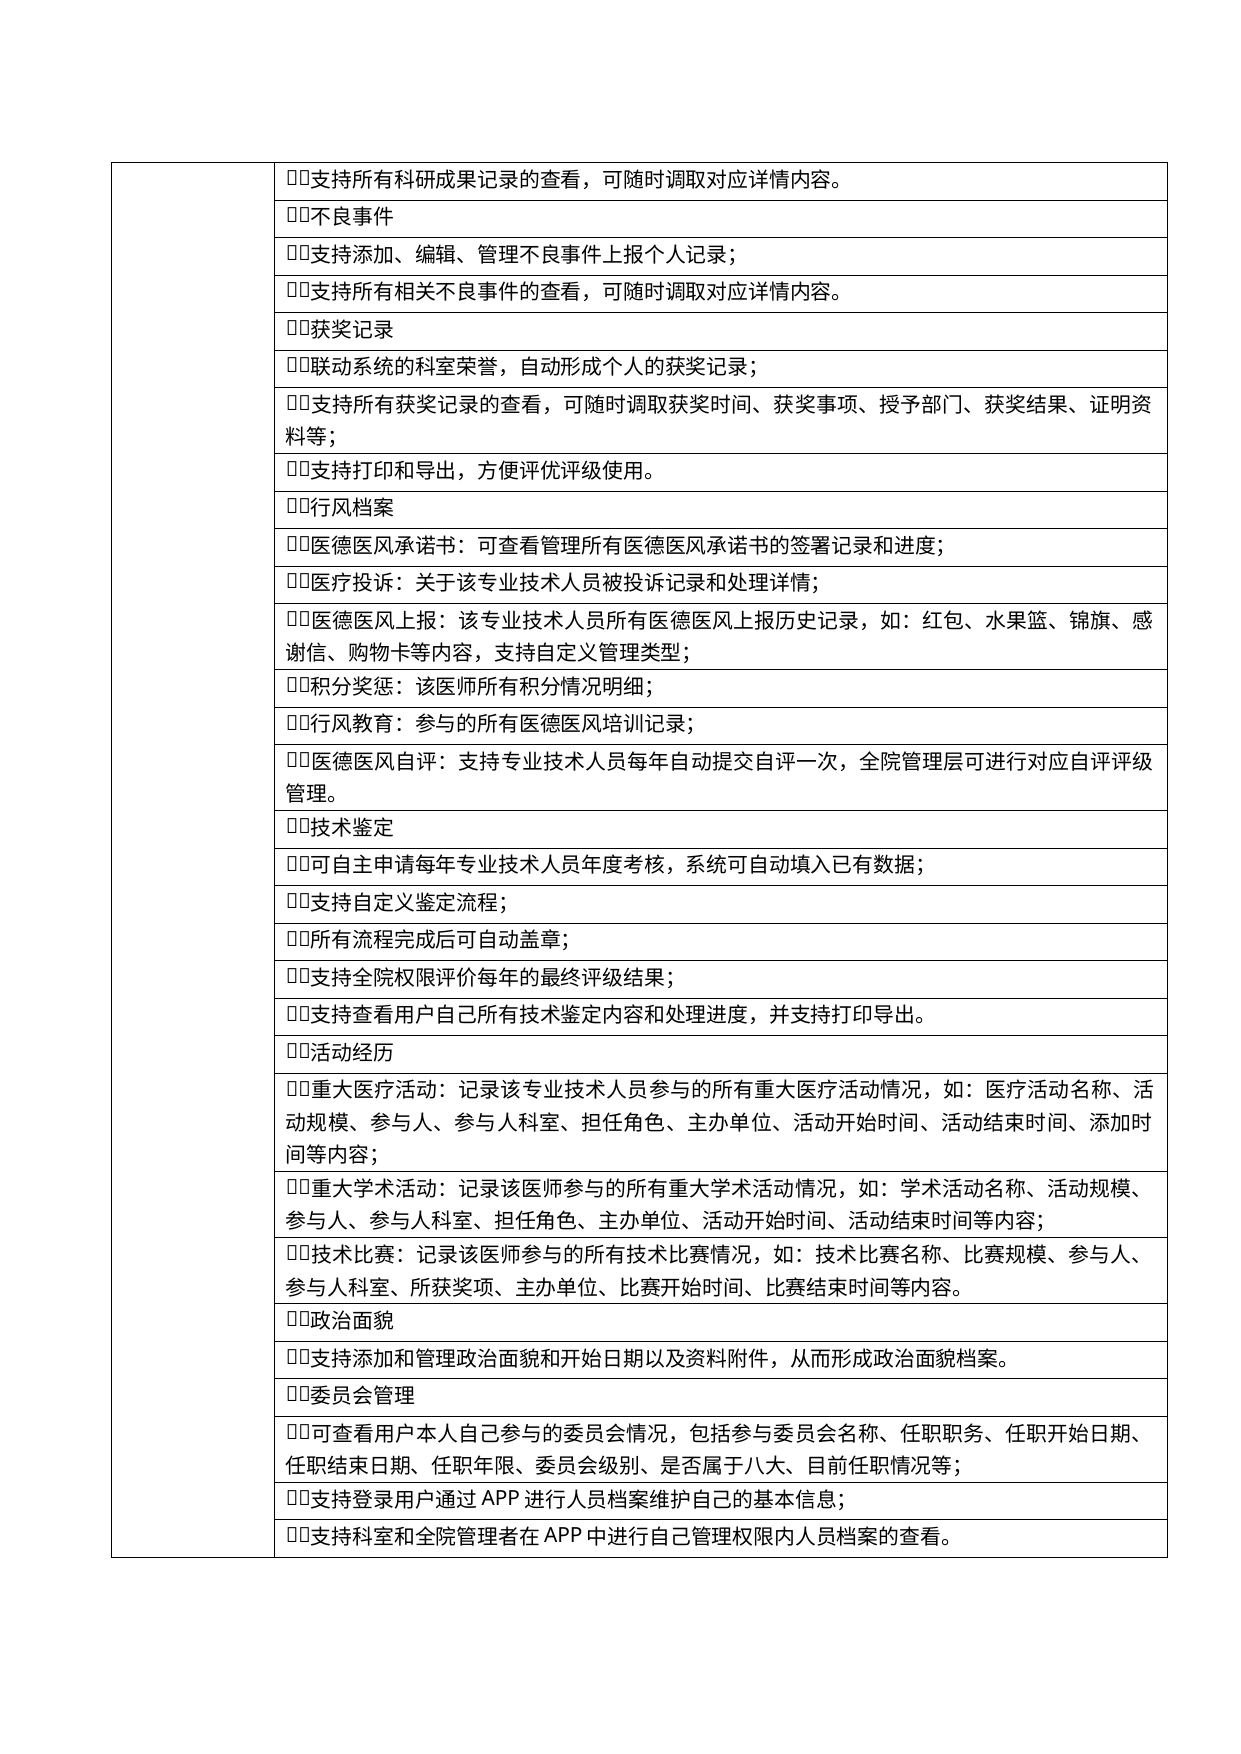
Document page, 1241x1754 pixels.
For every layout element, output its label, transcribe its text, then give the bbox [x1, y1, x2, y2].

table_cell 支持所有获奖记录的查看，可随时调取获奖时间、获奖事项、授予部门、获奖结果、证明资料等； [275, 388, 1167, 453]
table_cell 支持登录用户通过APP进行人员档案维护自己的基本信息； [275, 1483, 1167, 1519]
table_cell 获奖记录 [275, 313, 1167, 349]
table_cell 支持所有相关不良事件的查看，可随时调取对应详情内容。 [275, 276, 1167, 312]
table_cell 技术鉴定 [275, 811, 1167, 848]
table_cell 医疗投诉：关于该专业技术人员被投诉记录和处理详情； [275, 567, 1167, 603]
table_cell 委员会管理 [275, 1379, 1167, 1416]
table_cell 重大学术活动：记录该医师参与的所有重大学术活动情况，如：学术活动名称、活动规模、参与人、参与人科室、担任角色、主办单位、活动开始时间、活动结束时间等内容； [275, 1172, 1167, 1237]
table_cell 重大医疗活动：记录该专业技术人员参与的所有重大医疗活动情况，如：医疗活动名称、活动规模、参与人、参与人科室、担任角色、主办单位、活动开始时间、活动结束时间、添加时间等内容； [275, 1074, 1167, 1171]
table_cell 医德医风自评：支持专业技术人员每年自动提交自评一次，全院管理层可进行对应自评评级管理。 [275, 745, 1167, 810]
table_cell 所有流程完成后可自动盖章； [275, 924, 1167, 960]
table_cell 支持自定义鉴定流程； [275, 886, 1167, 923]
table_cell 不良事件 [275, 201, 1167, 237]
table_cell 支持打印和导出，方便评优评级使用。 [275, 454, 1167, 491]
table_cell 医德医风上报：该专业技术人员所有医德医风上报历史记录，如：红包、水果篮、锦旗、感谢信、购物卡等内容，支持自定义管理类型； [275, 604, 1167, 669]
table_cell 联动系统的科室荣誉，自动形成个人的获奖记录； [275, 351, 1167, 387]
table_cell 技术比赛：记录该医师参与的所有技术比赛情况，如：技术比赛名称、比赛规模、参与人、参与人科室、所获奖项、主办单位、比赛开始时间、比赛结束时间等内容。 [275, 1238, 1167, 1303]
table_cell 支持查看用户自己所有技术鉴定内容和处理进度，并支持打印导出。 [275, 999, 1167, 1035]
table_cell 积分奖惩：该医师所有积分情况明细； [275, 670, 1167, 707]
table_cell 支持添加、编辑、管理不良事件上报个人记录； [275, 238, 1167, 274]
table_cell 行风教育：参与的所有医德医风培训记录； [275, 708, 1167, 744]
table_cell 活动经历 [275, 1036, 1167, 1073]
table_cell 支持所有科研成果记录的查看，可随时调取对应详情内容。 [275, 163, 1167, 199]
table_cell 可自主申请每年专业技术人员年度考核，系统可自动填入已有数据； [275, 849, 1167, 885]
table_cell 医德医风承诺书：可查看管理所有医德医风承诺书的签署记录和进度； [275, 529, 1167, 566]
table_cell 行风档案 [275, 492, 1167, 528]
table_cell 支持全院权限评价每年的最终评级结果； [275, 961, 1167, 998]
table_cell 支持添加和管理政治面貌和开始日期以及资料附件，从而形成政治面貌档案。 [275, 1342, 1167, 1378]
table_cell 政治面貌 [275, 1304, 1167, 1341]
table_cell 支持科室和全院管理者在APP中进行自己管理权限内人员档案的查看。 [275, 1520, 1167, 1557]
table_cell 可查看用户本人自己参与的委员会情况，包括参与委员会名称、任职职务、任职开始日期、任职结束日期、任职年限、委员会级别、是否属于八大、目前任职情况等； [275, 1417, 1167, 1482]
